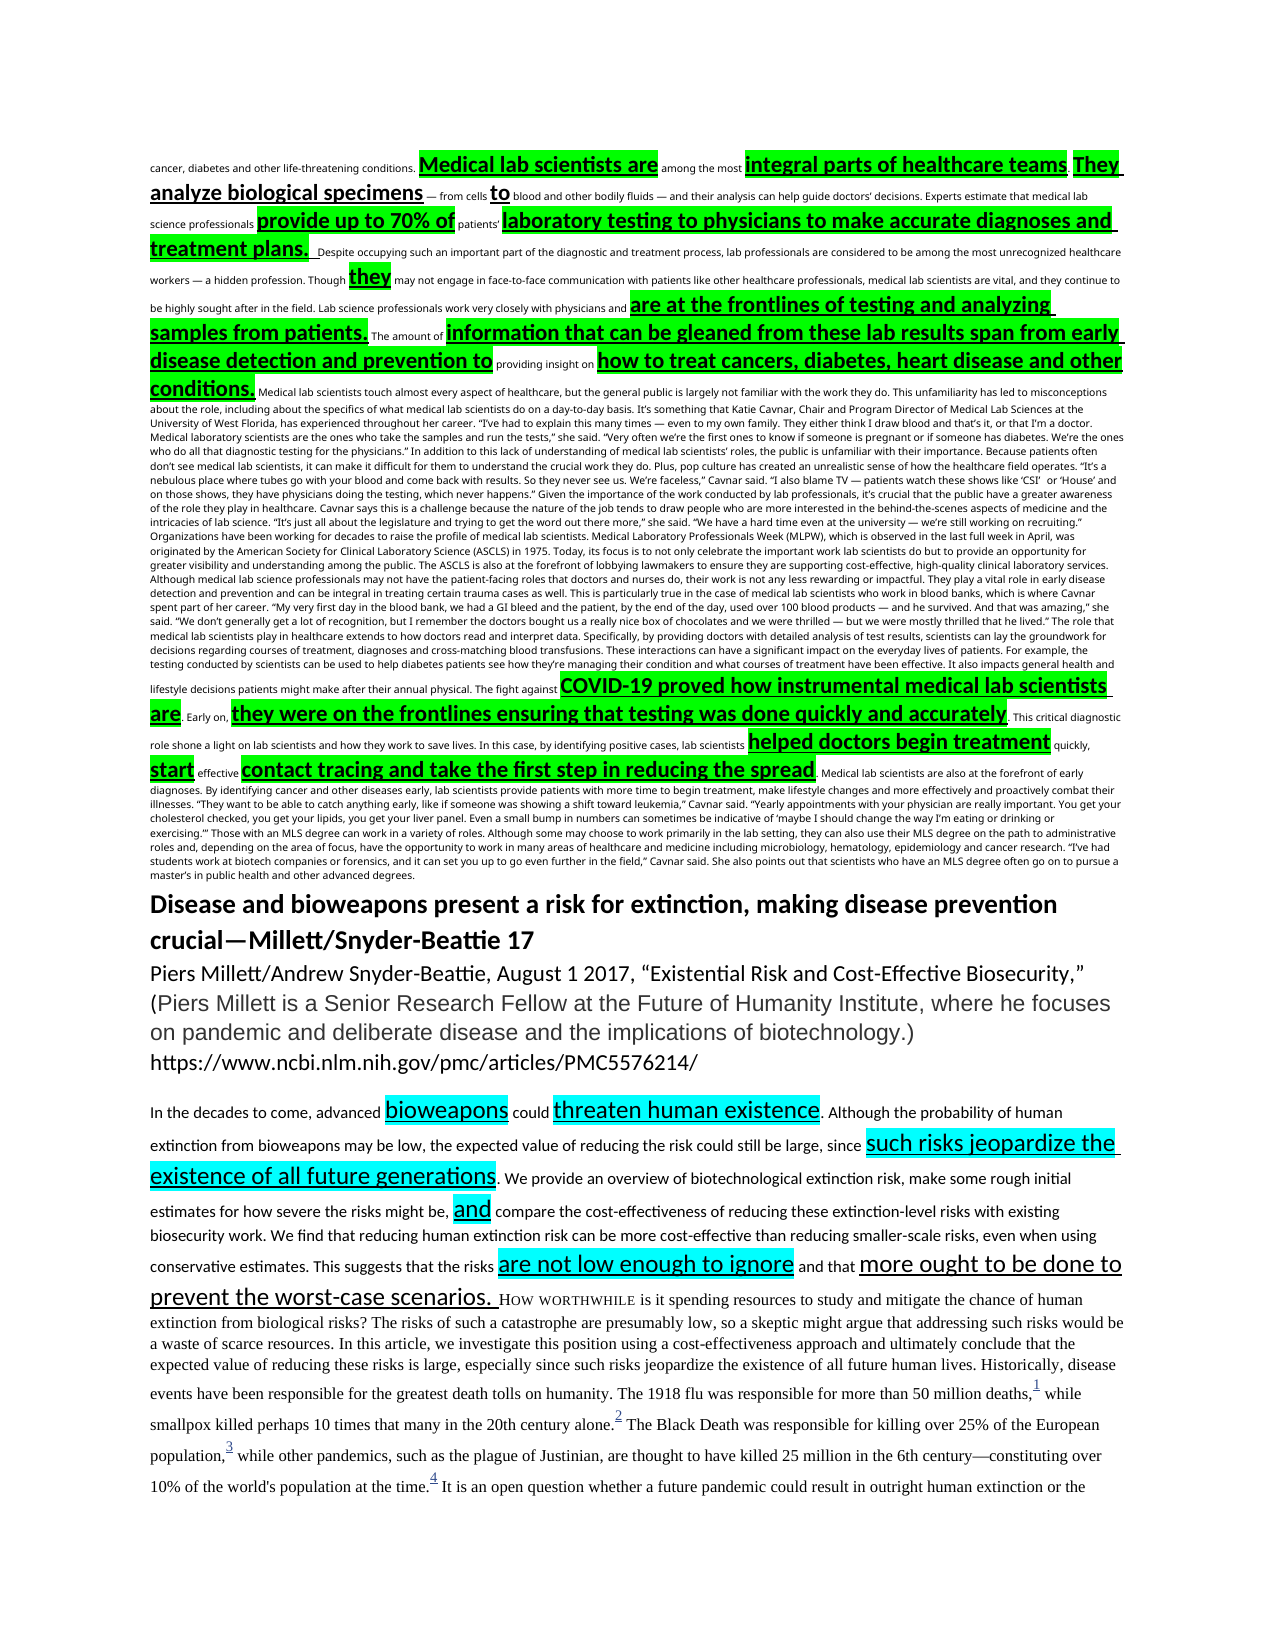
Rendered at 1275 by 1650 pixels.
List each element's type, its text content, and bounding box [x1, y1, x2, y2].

subtitle Disease and bioweapons present a risk for extinction, making disease prevention crucial—Millett/Snyder-Beattie 17 [150, 888, 1125, 956]
text Piers Millett/Andrew Snyder-Beattie, August 1 2017, “Existential Risk and Cost-Effective Biosecurity,” (Piers Millett is a Senior Research Fellow at the Future of Humanity Institute, where he focuses on pandemic and deliberate disease and the implications of biotechnology.) https://www.ncbi.nlm.nih.gov/pmc/articles/PMC5576214/ [150, 959, 1125, 1076]
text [150, 1095, 1125, 1498]
